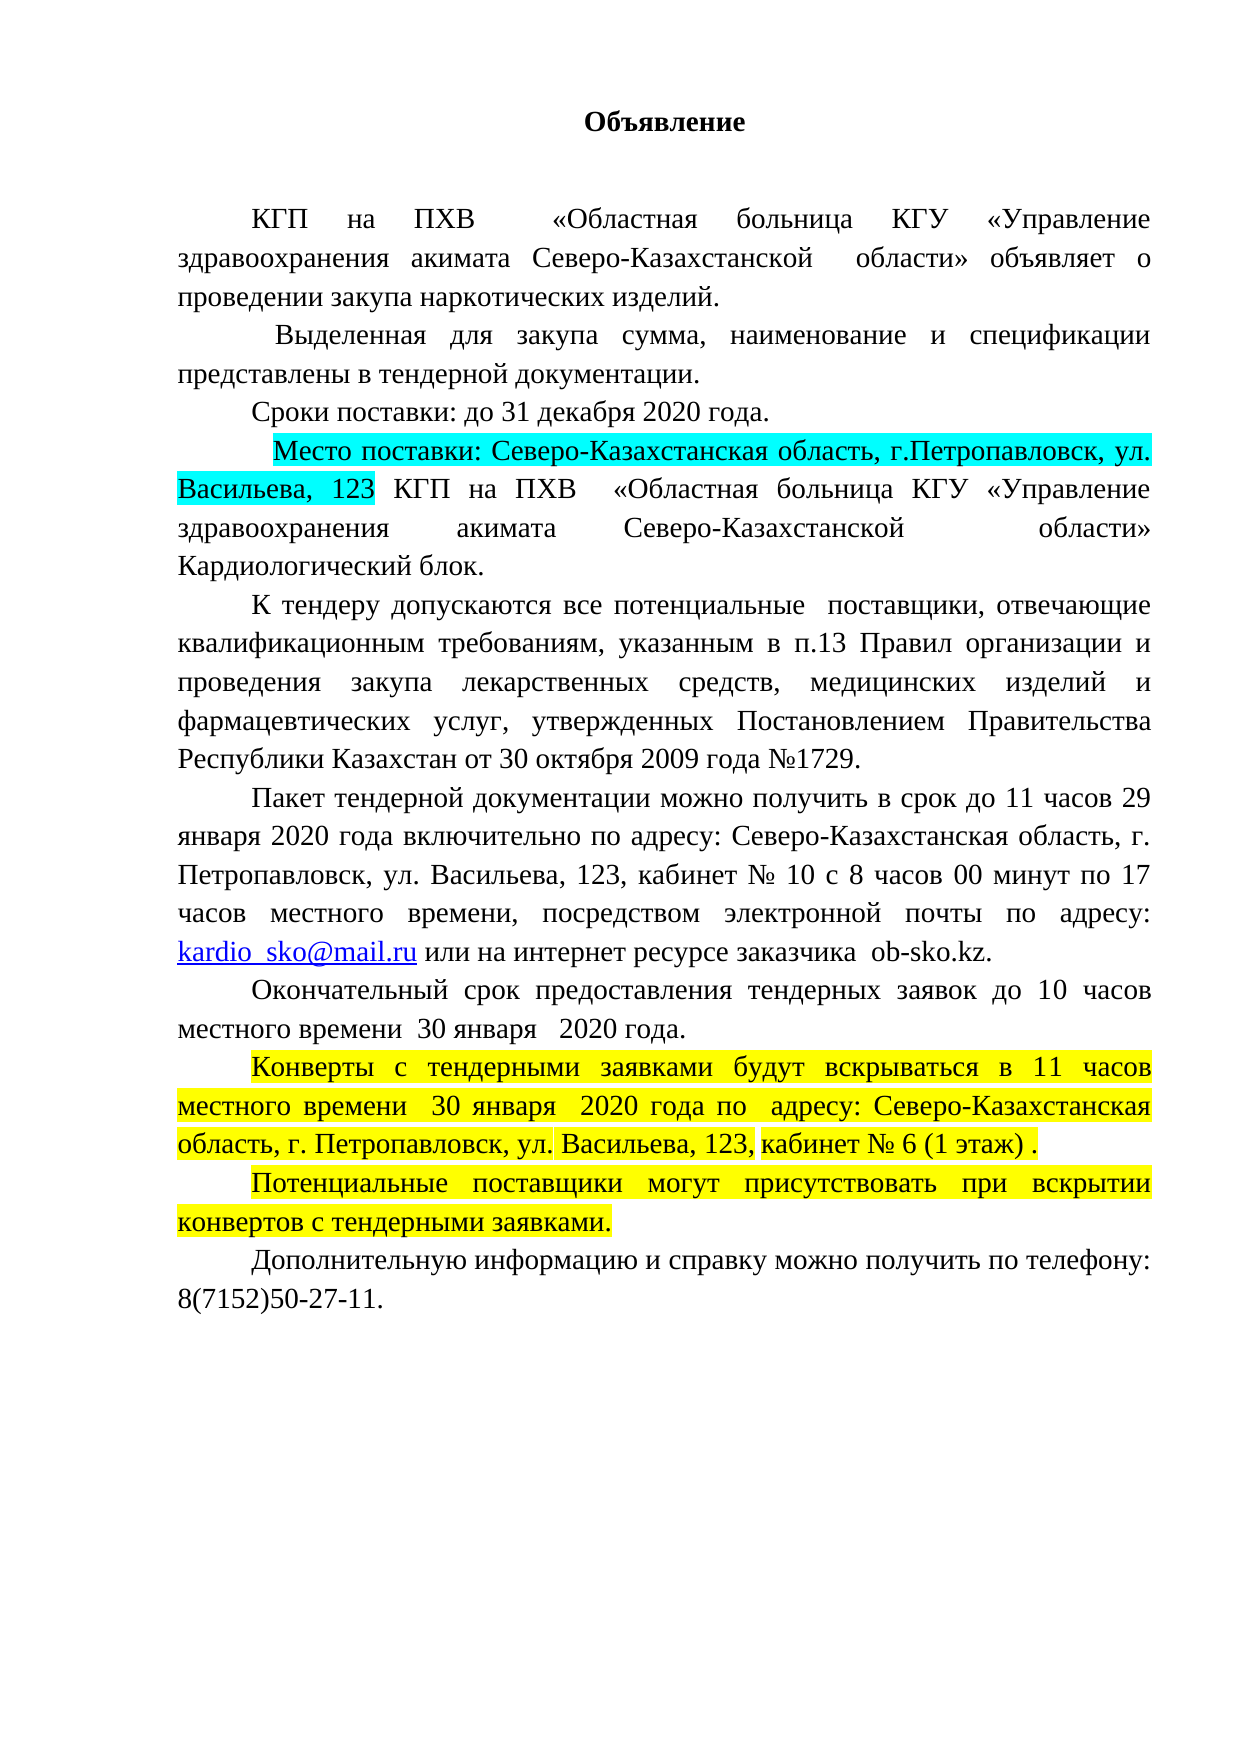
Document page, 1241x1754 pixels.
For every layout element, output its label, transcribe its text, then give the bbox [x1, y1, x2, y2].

text Конверты с тендерными заявками будут вскрываться в 11 часов местного времени 30 января 2020 года по адресу: Северо-Казахстанская область, г. Петропавловск, ул. Васильева, 123, кабинет № 6 (1 этаж) . [177, 1049, 1152, 1088]
text Потенциальные поставщики могут присутствовать при вскрытии конвертов с тендерными заявками. [177, 1165, 1152, 1237]
text Объявление [177, 104, 1152, 137]
text КГП на ПХВ «Областная больница КГУ «Управление здравоохранения акимата Северо-Казахстанской области» объявляет о проведении закупа наркотических изделий. [177, 202, 1152, 312]
text Выделенная для закупа сумма, наименование и спецификации представлены в тендерной документации. [177, 317, 1152, 389]
text Сроки поставки: до 31 декабря 2020 года. [177, 394, 1152, 428]
text Окончательный срок предоставления тендерных заявок до 10 часов местного времени 30 января 2020 года. [177, 972, 1152, 1044]
text К тендеру допускаются все потенциальные поставщики, отвечающие квалификационным требованиям, указанным в п.13 Правил организации и проведения закупа лекарственных средств, медицинских изделий и фармацевтических услуг, утвержденных Постановлением Правительства Республики Казахстан от 30 октября 2009 года №1729. [177, 587, 1152, 775]
text Конверты с тендерными заявками будут вскрываться в 11 часов местного времени 30 января 2020 года по адресу: Северо-Казахстанская область, г. Петропавловск, ул. Васильева, 123, кабинет № 6 (1 этаж) . [177, 1122, 1152, 1160]
text Дополнительную информацию и справку можно получить по телефону: 8(7152)50-27-11. [177, 1242, 1152, 1314]
text Пакет тендерной документации можно получить в срок до 11 часов 29 января 2020 года включительно по адресу: Северо-Казахстанская область, г. Петропавловск, ул. Васильева, 123, кабинет № 10 с 8 часов 00 минут по 17 часов местного времени, посредством электронной почты по адресу: kardio_sko@mail.ru или на интернет ресурсе заказчика ob-sko.kz. [177, 780, 1152, 967]
text Место поставки: Северо-Казахстанская область, г.Петропавловск, ул. Васильева, 123 КГП на ПХВ «Областная больница КГУ «Управление здравоохранения акимата Северо-Казахстанской области» Кардиологический блок. [177, 433, 1152, 582]
